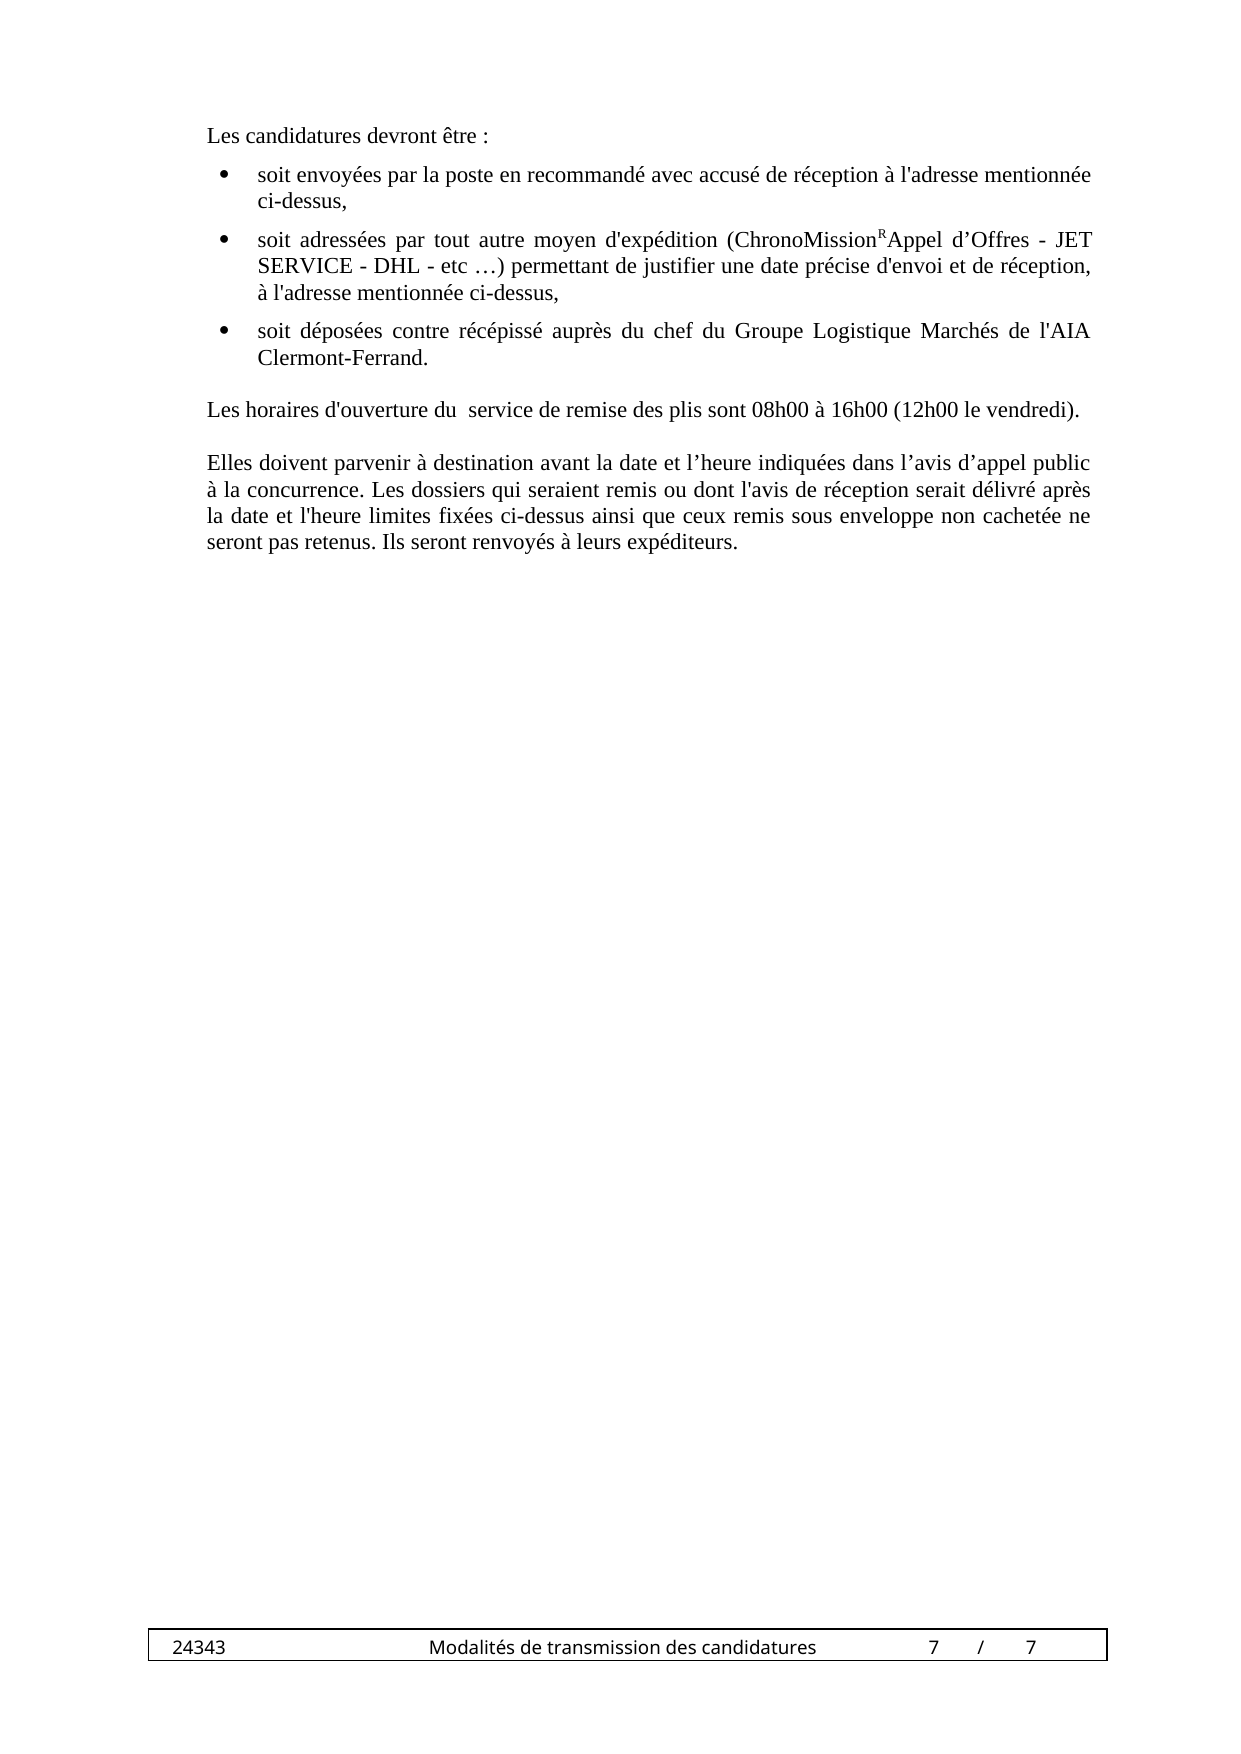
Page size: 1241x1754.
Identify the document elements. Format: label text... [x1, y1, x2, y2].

text soit envoyées par la poste en recommandé avec accusé de réception à l'adresse mentionnée ci-dessus, [220, 161, 1093, 213]
text Les horaires d'ouverture du service de remise des plis sont 08h00 à 16h00 (12h00 le vendredi). [207, 397, 1093, 423]
text soit déposées contre récépissé auprès du chef du Groupe Logistique Marchés de l'AIA Clermont-Ferrand. [220, 317, 1093, 370]
text Les candidatures devront être : [207, 122, 1093, 148]
text Elles doivent parvenir à destination avant la date et l’heure indiquées dans l’avis d’appel public à la concurrence. Les dossiers qui seraient remis ou dont l'avis de réception serait délivré après la date et l'heure limites fixées ci-dessus ainsi que ceux remis sous enveloppe non cachetée ne seront pas retenus. Ils seront renvoyés à leurs expéditeurs. [207, 449, 1093, 555]
text soit adressées par tout autre moyen d'expédition (ChronoMissionRAppel d’Offres - JET SERVICE - DHL - etc …) permettant de justifier une date précise d'envoi et de réception, à l'adresse mentionnée ci-dessus, [220, 226, 1093, 305]
